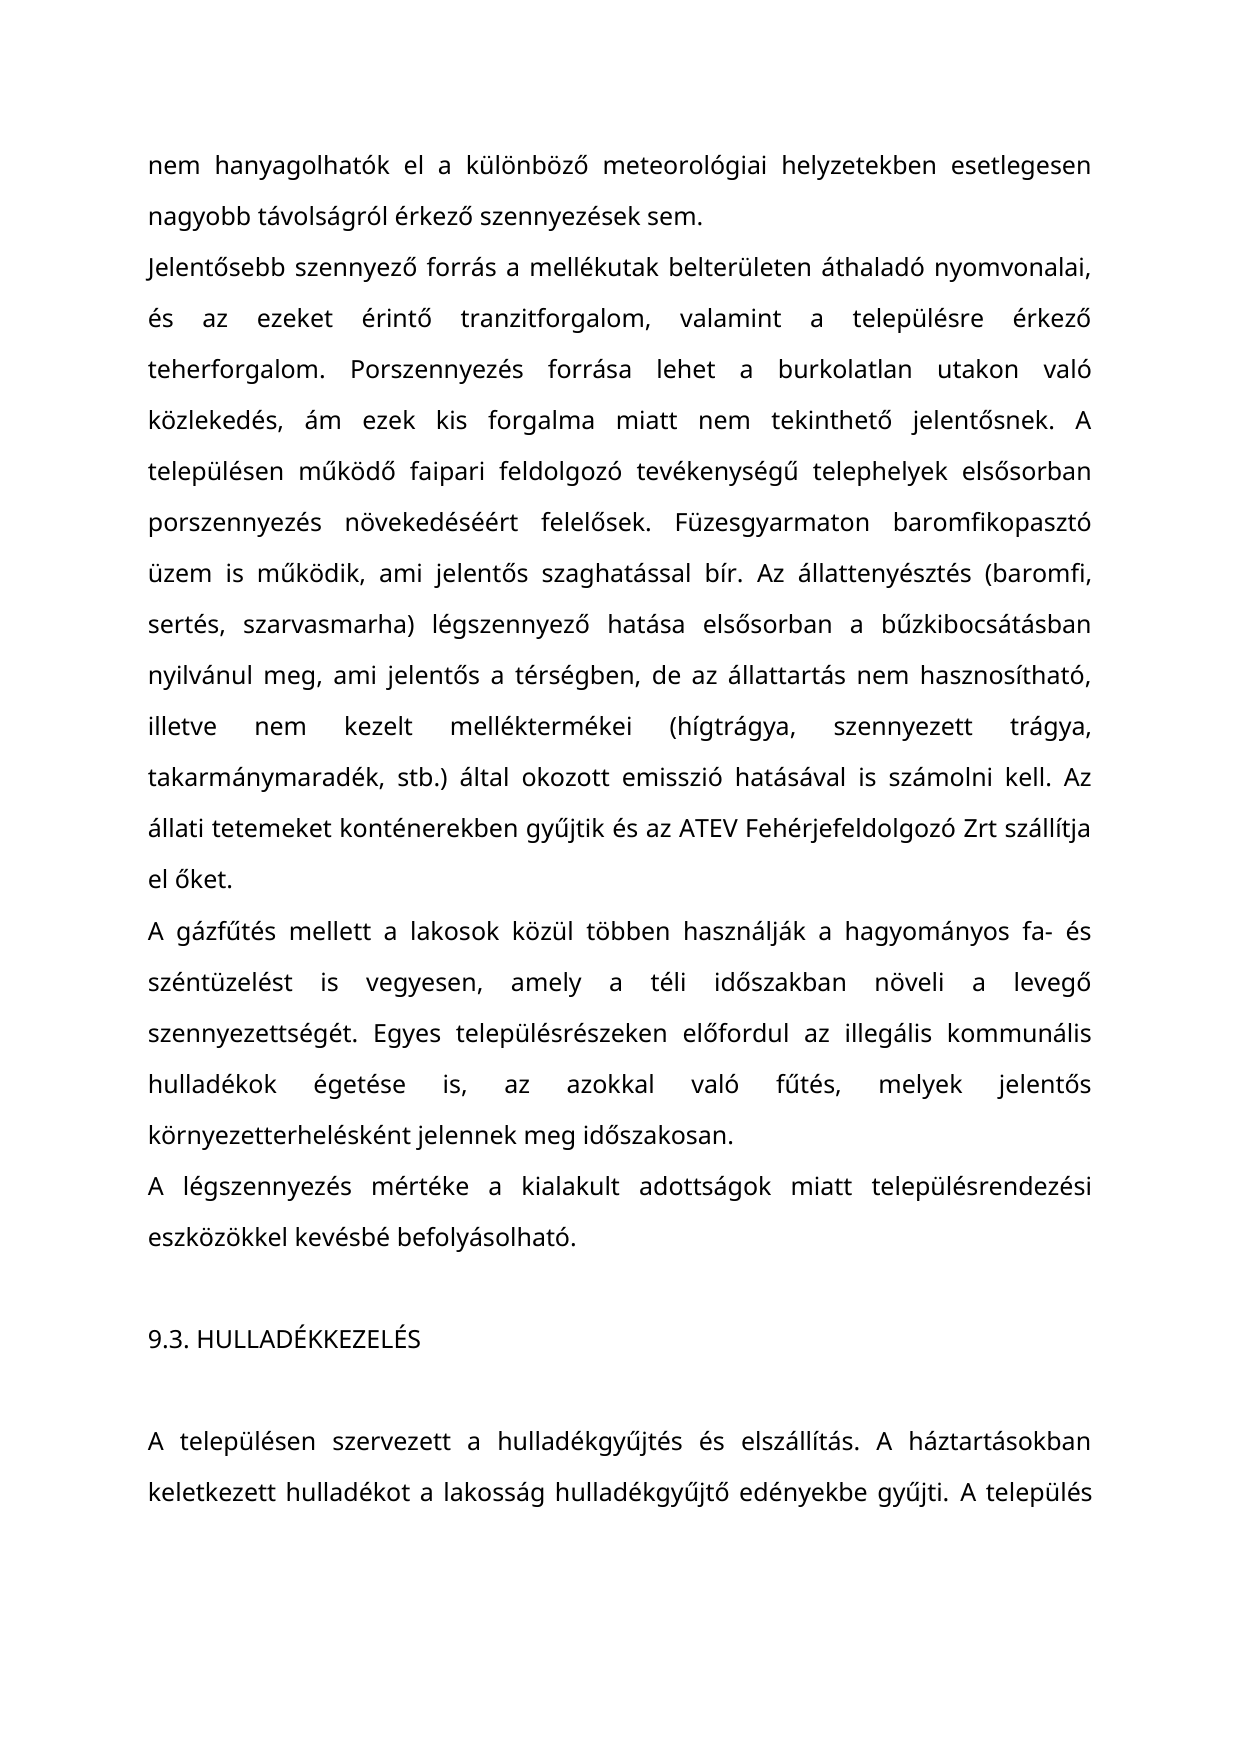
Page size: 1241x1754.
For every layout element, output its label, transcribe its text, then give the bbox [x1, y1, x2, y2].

text A gázfűtés mellett a lakosok közül többen használják a hagyományos fa- és széntüzelést is vegyesen, amely a téli időszakban növeli a levegő szennyezettségét. Egyes településrészeken előfordul az illegális kommunális hulladékok égetése is, az azokkal való fűtés, melyek jelentős környezetterhelésként jelennek meg időszakosan. [148, 913, 1093, 1151]
text Jelentősebb szennyező forrás a mellékutak belterületen áthaladó nyomvonalai, és az ezeket érintő tranzitforgalom, valamint a településre érkező teherforgalom. Porszennyezés forrása lehet a burkolatlan utakon való közlekedés, ám ezek kis forgalma miatt nem tekinthető jelentősnek. A településen működő faipari feldolgozó tevékenységű telephelyek elsősorban porszennyezés növekedéséért felelősek. Füzesgyarmaton baromfikopasztó üzem is működik, ami jelentős szaghatással bír. Az állattenyésztés (baromfi, sertés, szarvasmarha) légszennyező hatása elsősorban a bűzkibocsátásban nyilvánul meg, ami jelentős a térségben, de az állattartás nem hasznosítható, illetve nem kezelt melléktermékei (hígtrágya, szennyezett trágya, takarmánymaradék, stb.) által okozott emisszió hatásával is számolni kell. Az állati tetemeket konténerekben gyűjtik és az ATEV Fehérjefeldolgozó Zrt szállítja el őket. [148, 250, 1093, 896]
subtitle 9.3. HULLADÉKKEZELÉS [148, 1322, 1093, 1356]
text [148, 148, 1093, 233]
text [148, 1424, 1093, 1509]
text A légszennyezés mértéke a kialakult adottságok miatt településrendezési eszközökkel kevésbé befolyásolható. [148, 1168, 1093, 1253]
